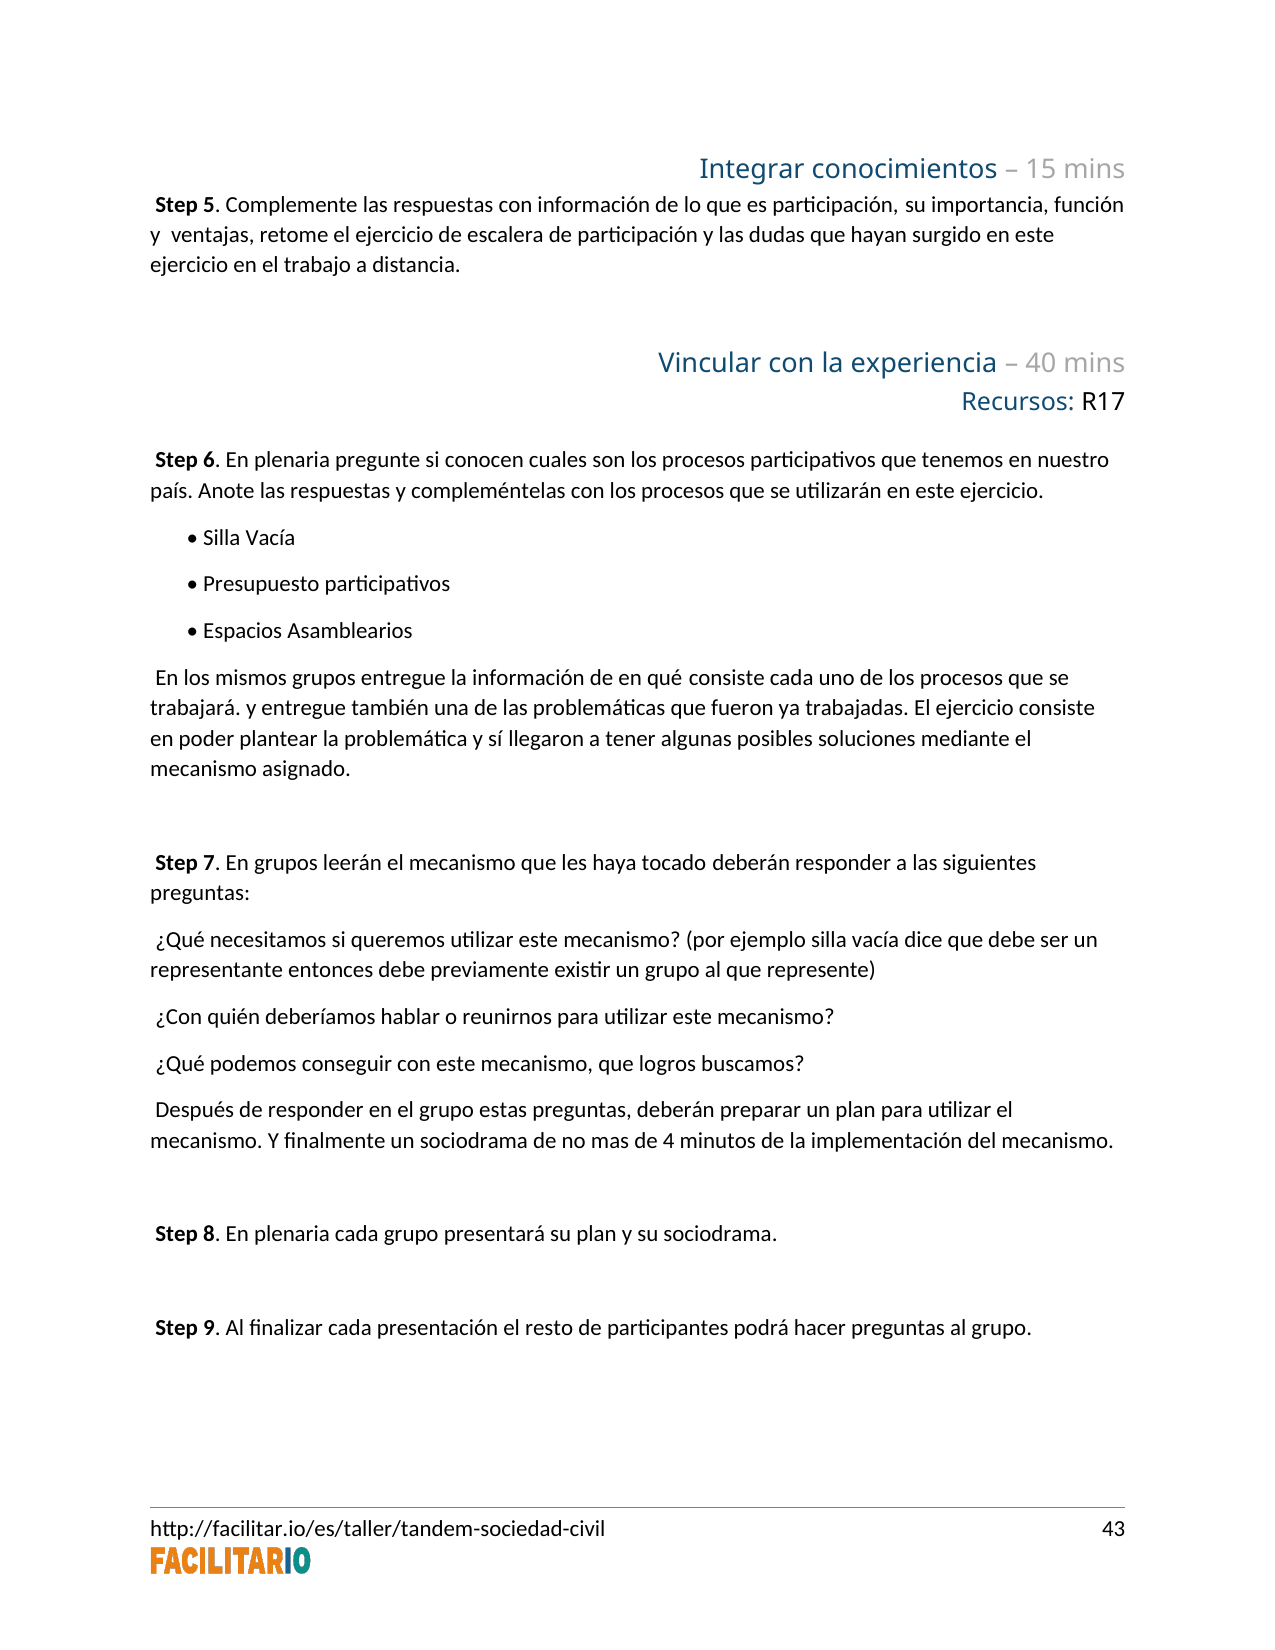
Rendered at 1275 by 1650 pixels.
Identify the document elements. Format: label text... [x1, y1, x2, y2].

text Step 8. En plenaria cada grupo presentará su plan y su sociodrama. [150, 1219, 1125, 1247]
text Después de responder en el grupo estas preguntas, deberán preparar un plan para utilizar el mecanismo. Y finalmente un sociodrama de no mas de 4 minutos de la implementación del mecanismo. [150, 1096, 1125, 1154]
text Step 6. En plenaria pregunte si conocen cuales son los procesos participativos que tenemos en nuestro país. Anote las respuestas y compleméntelas con los procesos que se utilizarán en este ejercicio. [150, 446, 1125, 504]
text • Presupuesto participativos [150, 569, 1125, 597]
text ¿Con quién deberíamos hablar o reunirnos para utilizar este mecanismo? [150, 1002, 1125, 1030]
text Step 5. Complemente las respuestas con información de lo que es participación, su importancia, función y ventajas, retome el ejercicio de escalera de participación y las dudas que hayan surgido en este ejercicio en el trabajo a distancia. [150, 190, 1125, 278]
text En los mismos grupos entregue la información de en qué consiste cada uno de los procesos que se trabajará. y entregue también una de las problemáticas que fueron ya trabajadas. El ejercicio consiste en poder plantear la problemática y sí llegaron a tener algunas posibles soluciones mediante el mecanismo asignado. [150, 663, 1125, 782]
text Step 7. En grupos leerán el mecanismo que les haya tocado deberán responder a las siguientes preguntas: [150, 848, 1125, 906]
subtitle Integrar conocimientos – 15 mins [150, 150, 1125, 187]
text Recursos: R17 [150, 384, 1125, 418]
picture [145, 1544, 315, 1576]
text • Silla Vacía [150, 523, 1125, 551]
text Step 9. Al finalizar cada presentación el resto de participantes podrá hacer preguntas al grupo. [150, 1313, 1125, 1341]
subtitle Vincular con la experiencia – 40 mins [150, 344, 1125, 381]
text ¿Qué necesitamos si queremos utilizar este mecanismo? (por ejemplo silla vacía dice que debe ser un representante entonces debe previamente existir un grupo al que represente) [150, 925, 1125, 983]
text ¿Qué podemos conseguir con este mecanismo, que logros buscamos? [150, 1049, 1125, 1077]
text • Espacios Asamblearios [150, 616, 1125, 644]
